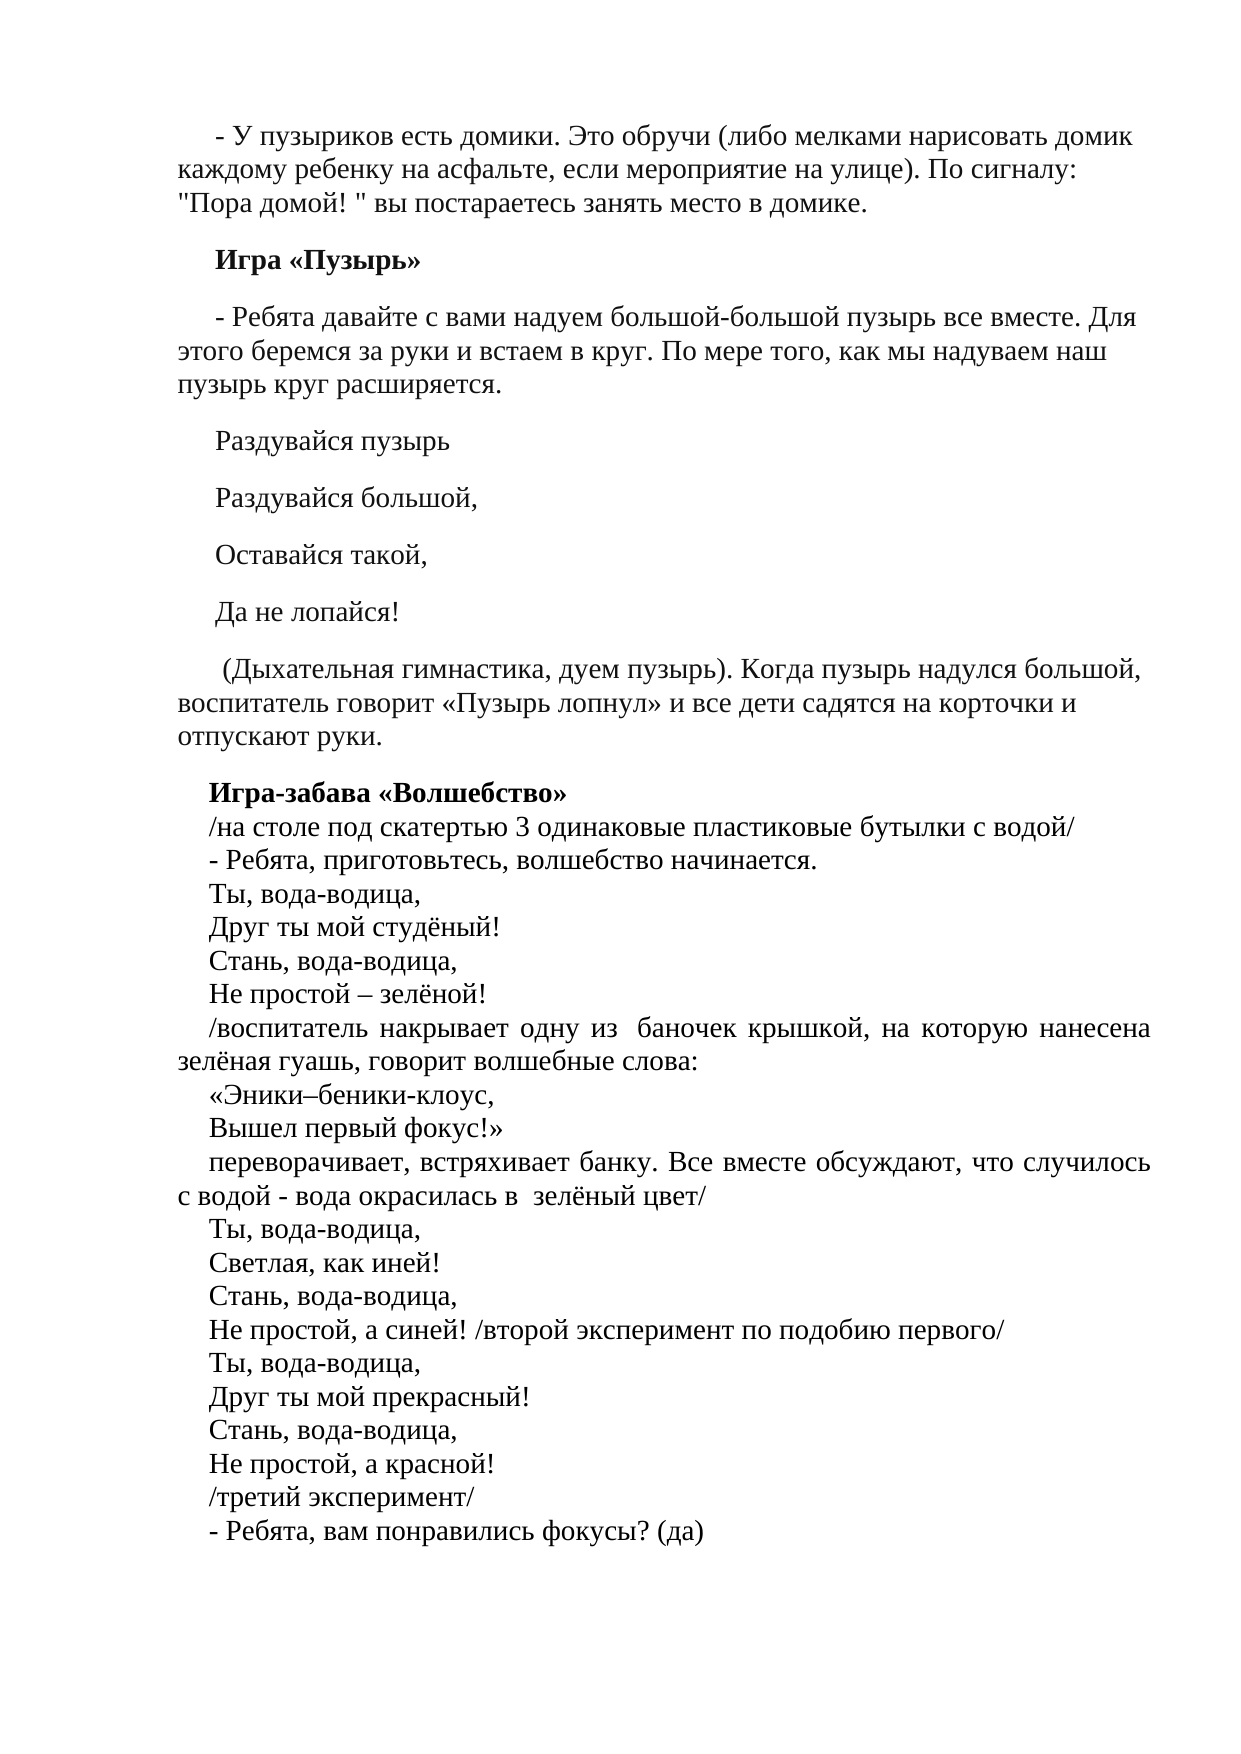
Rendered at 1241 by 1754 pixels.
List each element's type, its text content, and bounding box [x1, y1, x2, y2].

text /воспитатель накрывает одну из баночек крышкой, на которую нанесена зелёная гуашь, говорит волшебные слова: [177, 1010, 1152, 1077]
text (Дыхательная гимнастика, дуем пузырь). Когда пузырь надулся большой, воспитатель говорит «Пузырь лопнул» и все дети садятся на корточки и отпускают руки. [177, 651, 1152, 752]
text Ты, вода-водица, [177, 1345, 1152, 1379]
text - Ребята давайте с вами надуем большой-большой пузырь все вместе. Для этого беремся за руки и встаем в круг. По мере того, как мы надуваем наш пузырь круг расширяется. [177, 299, 1152, 400]
text Раздувайся пузырь [177, 423, 1152, 457]
text Стань, вода-водица, [177, 943, 1152, 976]
text Раздувайся большой, [177, 480, 1152, 514]
text Не простой – зелёной! [177, 976, 1152, 1010]
text Ты, вода-водица, [177, 1211, 1152, 1245]
text /на столе под скатертью 3 одинаковые пластиковые бутылки с водой/ [177, 809, 1152, 842]
text Друг ты мой студёный! [177, 909, 1152, 943]
text Не простой, а синей! /второй эксперимент по подобию первого/ [177, 1312, 1152, 1345]
text Стань, вода-водица, [177, 1278, 1152, 1312]
text Да не лопайся! [177, 594, 1152, 628]
text Игра-забава «Волшебство» [177, 775, 1152, 809]
text Ты, вода-водица, [177, 876, 1152, 909]
text Оставайся такой, [177, 537, 1152, 571]
text Друг ты мой прекрасный! [177, 1379, 1152, 1412]
text - Ребята, вам понравились фокусы? (да) [177, 1513, 1152, 1547]
text Не простой, а красной! [177, 1446, 1152, 1479]
text - Ребята, приготовьтесь, волшебство начинается. [177, 842, 1152, 876]
text «Эники–беники-клоус, [177, 1077, 1152, 1111]
text /третий эксперимент/ [177, 1479, 1152, 1513]
text - У пузыриков есть домики. Это обручи (либо мелками нарисовать домик каждому ребенку на асфальте, если мероприятие на улице). По сигналу: "Пора домой! " вы постараетесь занять место в домике. [177, 118, 1152, 219]
text Светлая, как иней! [177, 1245, 1152, 1278]
text Вышел первый фокус!» [177, 1111, 1152, 1144]
text Стань, вода-водица, [177, 1412, 1152, 1446]
text переворачивает, встряхивает банку. Все вместе обсуждают, что случилось с водой - вода окрасилась в зелёный цвет/ [177, 1144, 1152, 1211]
text Игра «Пузырь» [177, 242, 1152, 276]
